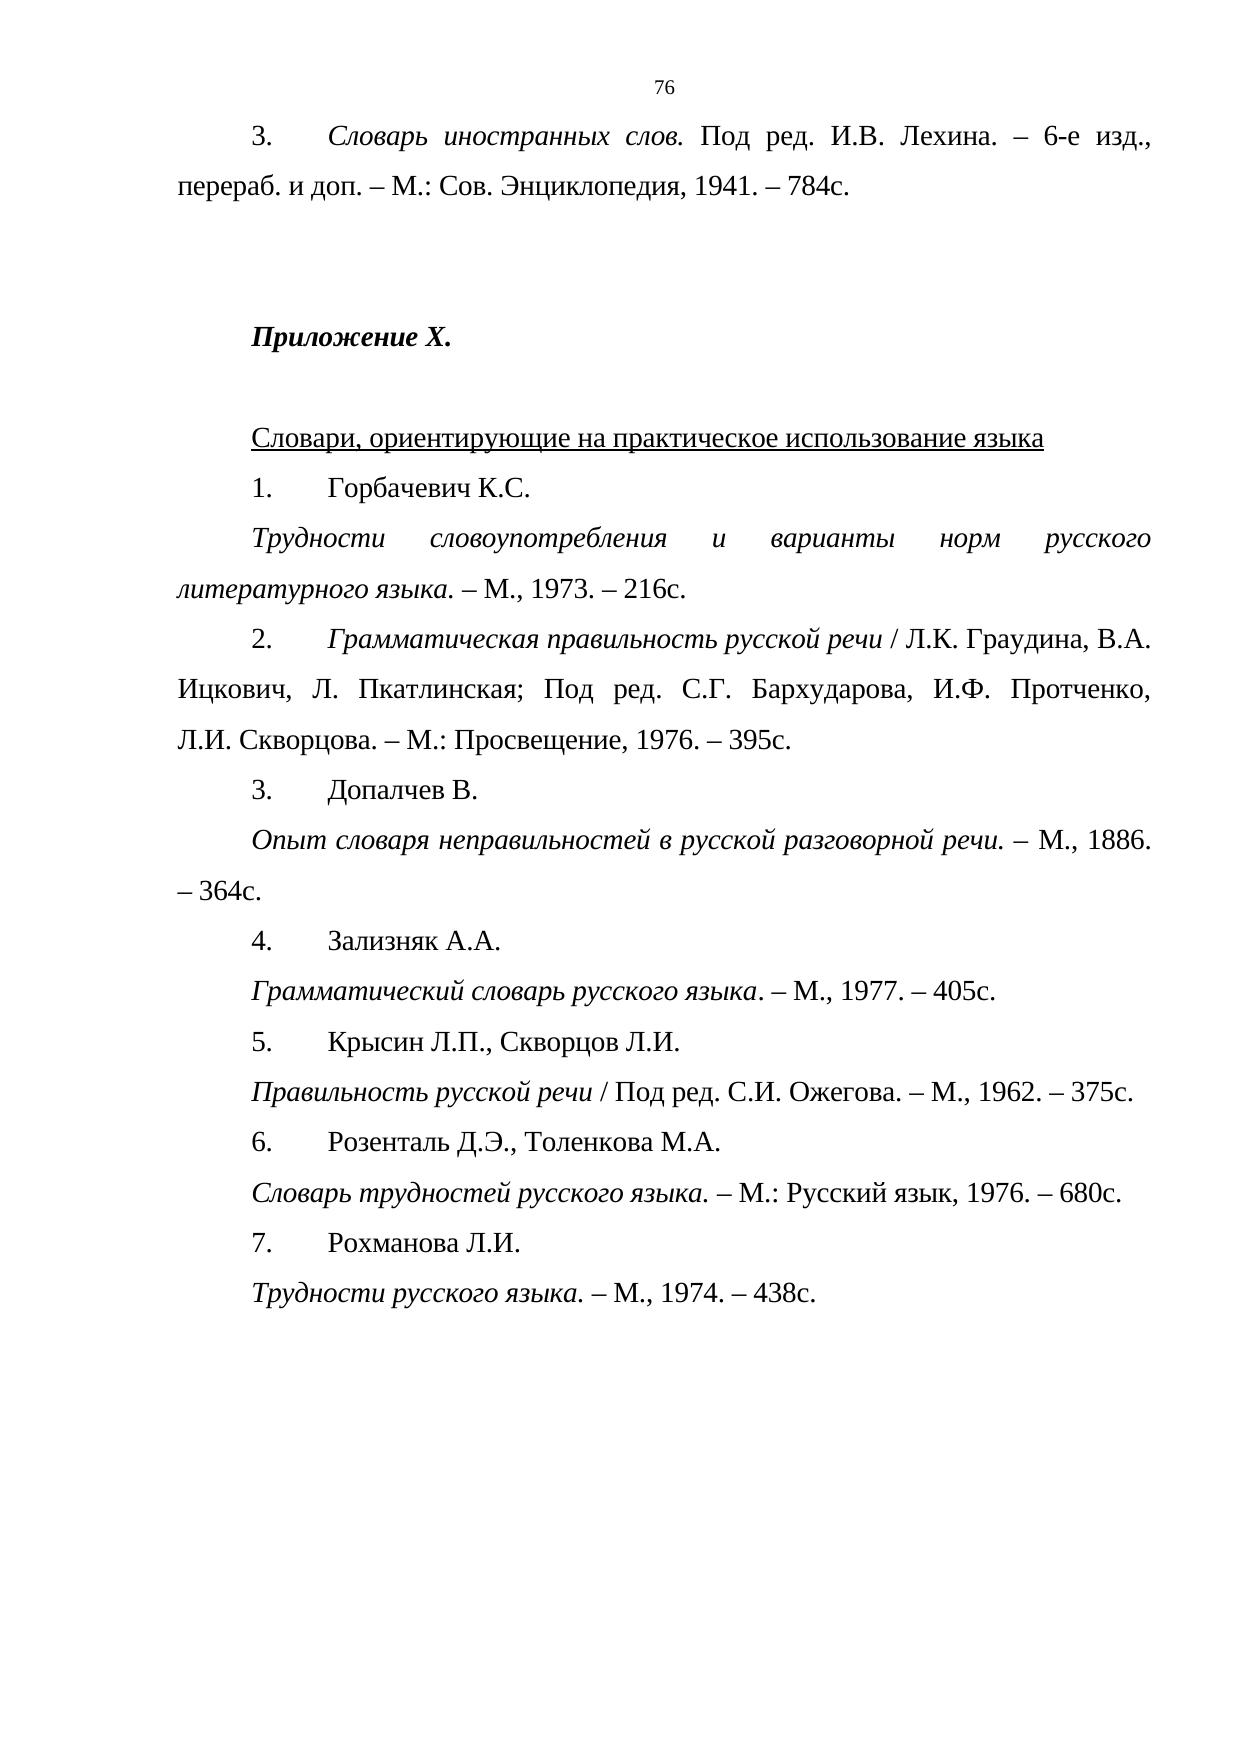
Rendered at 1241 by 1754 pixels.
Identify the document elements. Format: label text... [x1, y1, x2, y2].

text Правильность русской речи / Под ред. С.И. Ожегова. – М., 1962. – 375с. [177, 1074, 1152, 1108]
text Опыт словаря неправильностей в русской разговорной речи. – М., 1886. – 364с. [177, 822, 1152, 906]
text Грамматический словарь русского языка. – М., 1977. – 405с. [177, 973, 1152, 1007]
list Крысин Л.П., Скворцов Л.И. [177, 1024, 1152, 1057]
text Трудности русского языка. – М., 1974. – 438с. [177, 1275, 1152, 1309]
list Рохманова Л.И. [177, 1225, 1152, 1258]
list Словарь иностранных слов. Под ред. И.В. Лехина. – 6-е изд., перераб. и доп. – М.: Сов. Энциклопедия, 1941. – 784с. [177, 118, 1152, 202]
list Горбачевич К.С. [177, 470, 1152, 504]
text Словарь трудностей русского языка. – М.: Русский язык, 1976. – 680с. [177, 1175, 1152, 1208]
list Допалчев В. [177, 772, 1152, 806]
list Розенталь Д.Э., Толенкова М.А. [177, 1124, 1152, 1158]
list Зализняк А.А. [177, 923, 1152, 957]
list Грамматическая правильность русской речи / Л.К. Граудина, В.А. Ицкович, Л. Пкатлинская; Под ред. С.Г. Бархударова, И.Ф. Протченко, Л.И. Скворцова. – М.: Просвещение, 1976. – 395с. [177, 621, 1152, 755]
text Приложение X. [177, 319, 1152, 353]
text Трудности словоупотребления и варианты норм русского литературного языка. – М., 1973. – 216с. [177, 521, 1152, 604]
text Словари, ориентирующие на практическое использование языка [177, 420, 1152, 453]
